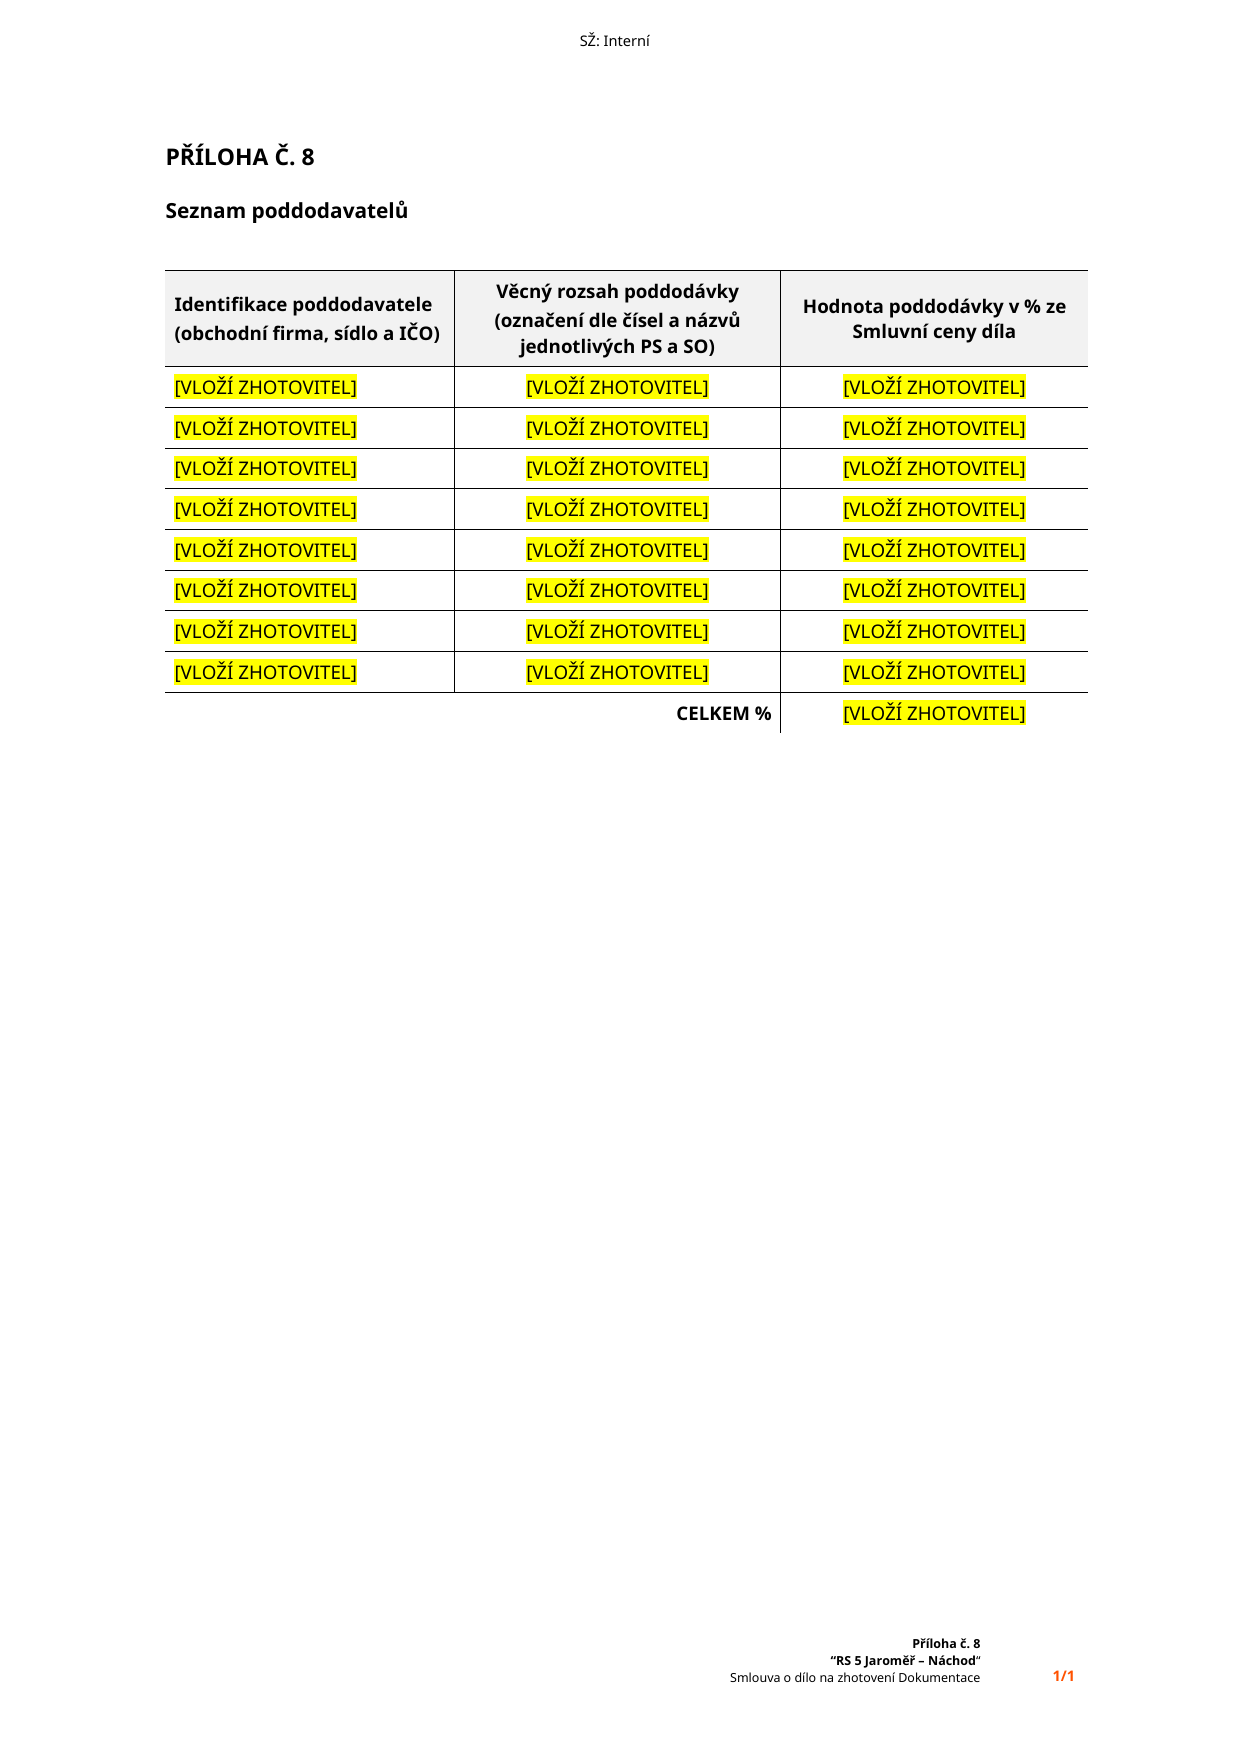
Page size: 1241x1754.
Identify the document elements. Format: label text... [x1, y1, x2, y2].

table_cell [VLOŽÍ ZHOTOVITEL] [781, 652, 1088, 692]
table_cell [VLOŽÍ ZHOTOVITEL] [165, 408, 454, 447]
table_cell [VLOŽÍ ZHOTOVITEL] [455, 489, 780, 529]
text Seznam poddodavatelů [165, 197, 1075, 225]
table_cell [VLOŽÍ ZHOTOVITEL] [781, 367, 1088, 407]
table_cell [VLOŽÍ ZHOTOVITEL] [781, 693, 1088, 732]
table_cell [VLOŽÍ ZHOTOVITEL] [165, 489, 454, 529]
table_cell [VLOŽÍ ZHOTOVITEL] [781, 611, 1088, 651]
table_cell [VLOŽÍ ZHOTOVITEL] [781, 571, 1088, 610]
table_cell [VLOŽÍ ZHOTOVITEL] [455, 611, 780, 651]
table_cell [VLOŽÍ ZHOTOVITEL] [165, 449, 454, 488]
table_header Věcný rozsah poddodávky (označení dle čísel a názvů jednotlivých PS a SO) [455, 271, 780, 366]
table_cell [VLOŽÍ ZHOTOVITEL] [165, 611, 454, 651]
table_cell [VLOŽÍ ZHOTOVITEL] [455, 530, 780, 569]
table_cell [VLOŽÍ ZHOTOVITEL] [455, 571, 780, 610]
table_cell [VLOŽÍ ZHOTOVITEL] [781, 530, 1088, 569]
table_cell [VLOŽÍ ZHOTOVITEL] [165, 367, 454, 407]
table_header Hodnota poddodávky v % ze Smluvní ceny díla [781, 271, 1088, 366]
table_header Identifikace poddodavatele (obchodní firma, sídlo a IČO) [165, 271, 454, 366]
table_cell [VLOŽÍ ZHOTOVITEL] [165, 571, 454, 610]
table_cell CELKEM % [165, 693, 780, 732]
table_cell [VLOŽÍ ZHOTOVITEL] [455, 408, 780, 447]
table_cell [VLOŽÍ ZHOTOVITEL] [455, 449, 780, 488]
table_cell [VLOŽÍ ZHOTOVITEL] [781, 449, 1088, 488]
table_cell [VLOŽÍ ZHOTOVITEL] [165, 652, 454, 692]
table_cell [VLOŽÍ ZHOTOVITEL] [455, 367, 780, 407]
table_cell [VLOŽÍ ZHOTOVITEL] [165, 530, 454, 569]
table_cell [VLOŽÍ ZHOTOVITEL] [781, 489, 1088, 529]
table_cell [VLOŽÍ ZHOTOVITEL] [781, 408, 1088, 447]
text Příloha č. 8 [165, 141, 1075, 173]
table_cell [VLOŽÍ ZHOTOVITEL] [455, 652, 780, 692]
